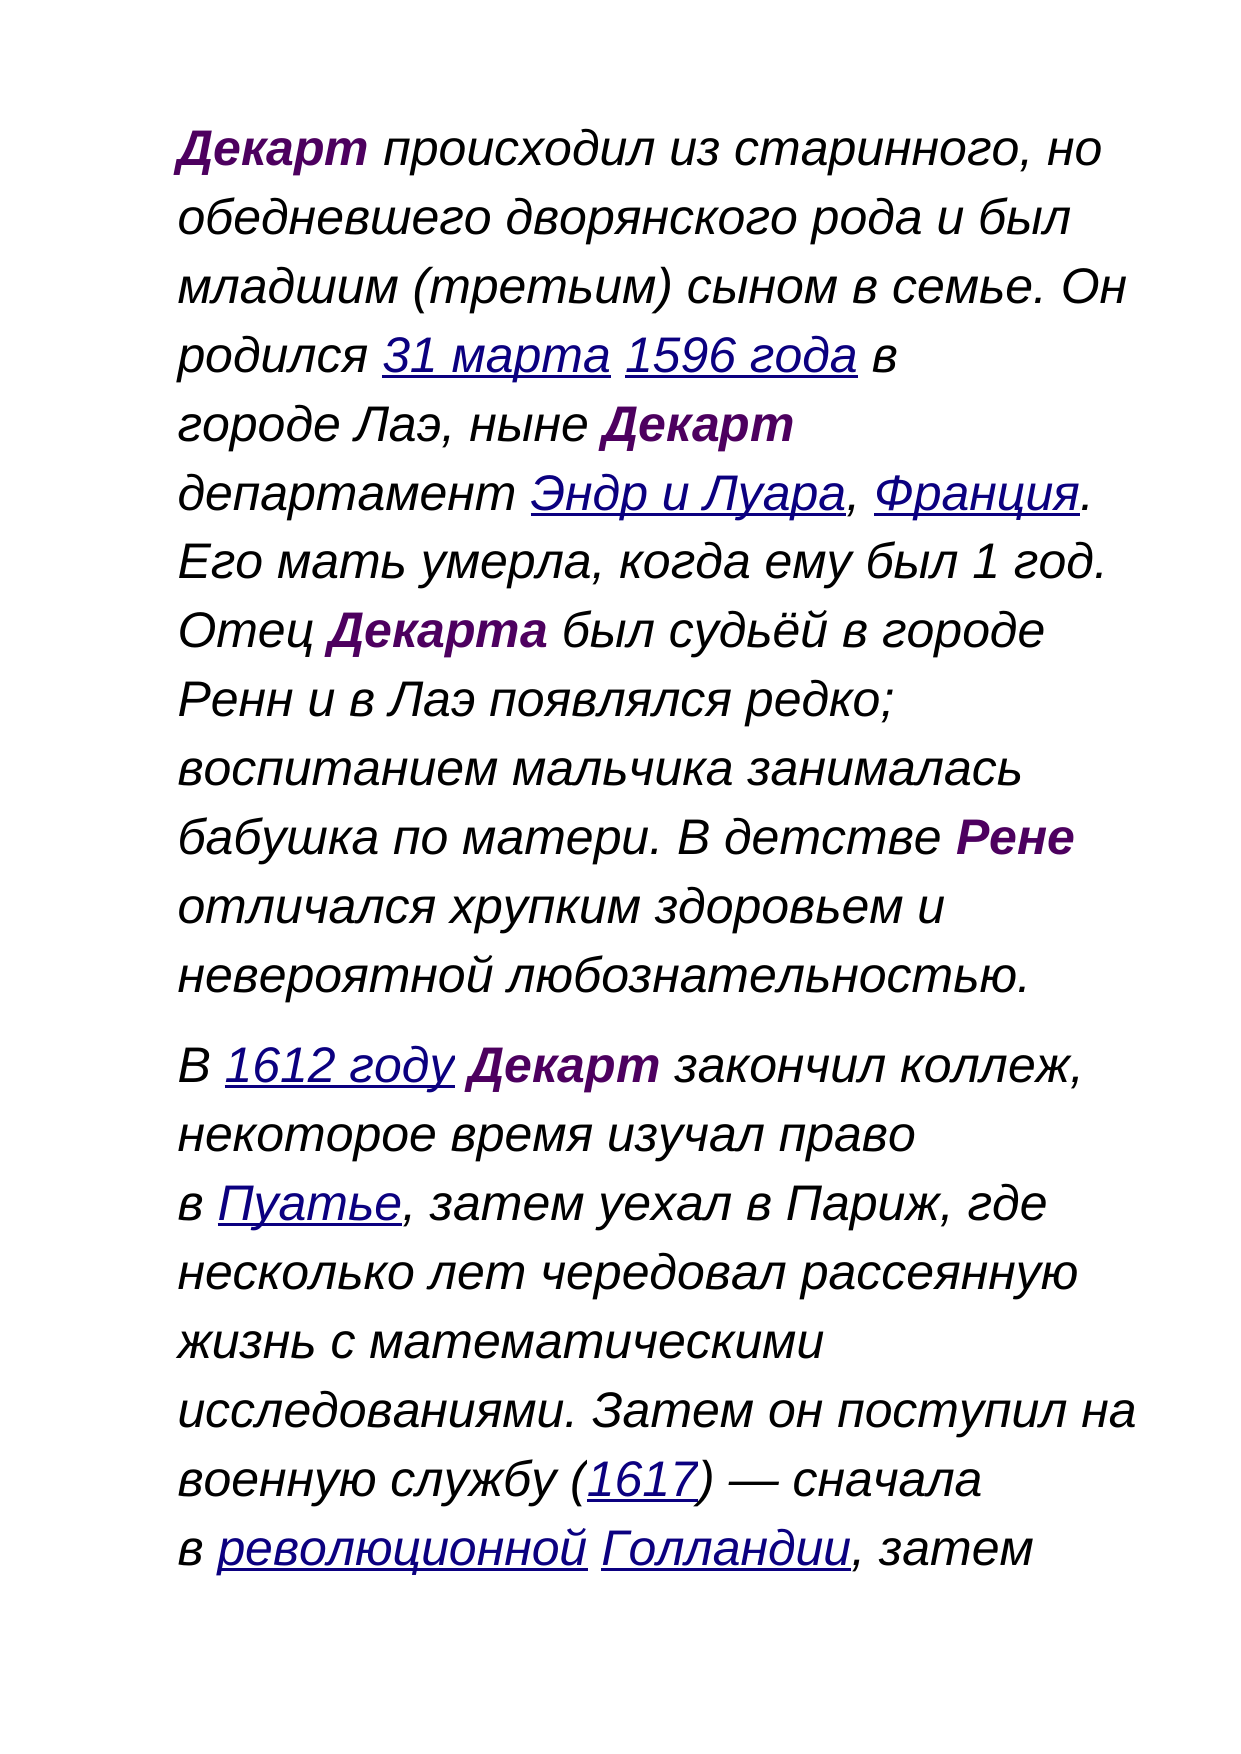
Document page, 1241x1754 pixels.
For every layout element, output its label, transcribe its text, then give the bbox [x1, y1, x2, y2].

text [177, 1035, 1152, 1576]
text Декарт происходил из старинного, но обедневшего дворянского рода и был младшим (третьим) сыном в семье. Он родился 31 марта 1596 года в городе Лаэ, ныне Декарт департамент Эндр и Луара, Франция. Его мать умерла, когда ему был 1 год. Отец Декарта был судьёй в городе Ренн и в Лаэ появлялся редко; воспитанием мальчика занималась бабушка по матери. В детстве Рене отличался хрупким здоровьем и невероятной любознательностью. [177, 118, 1152, 1003]
